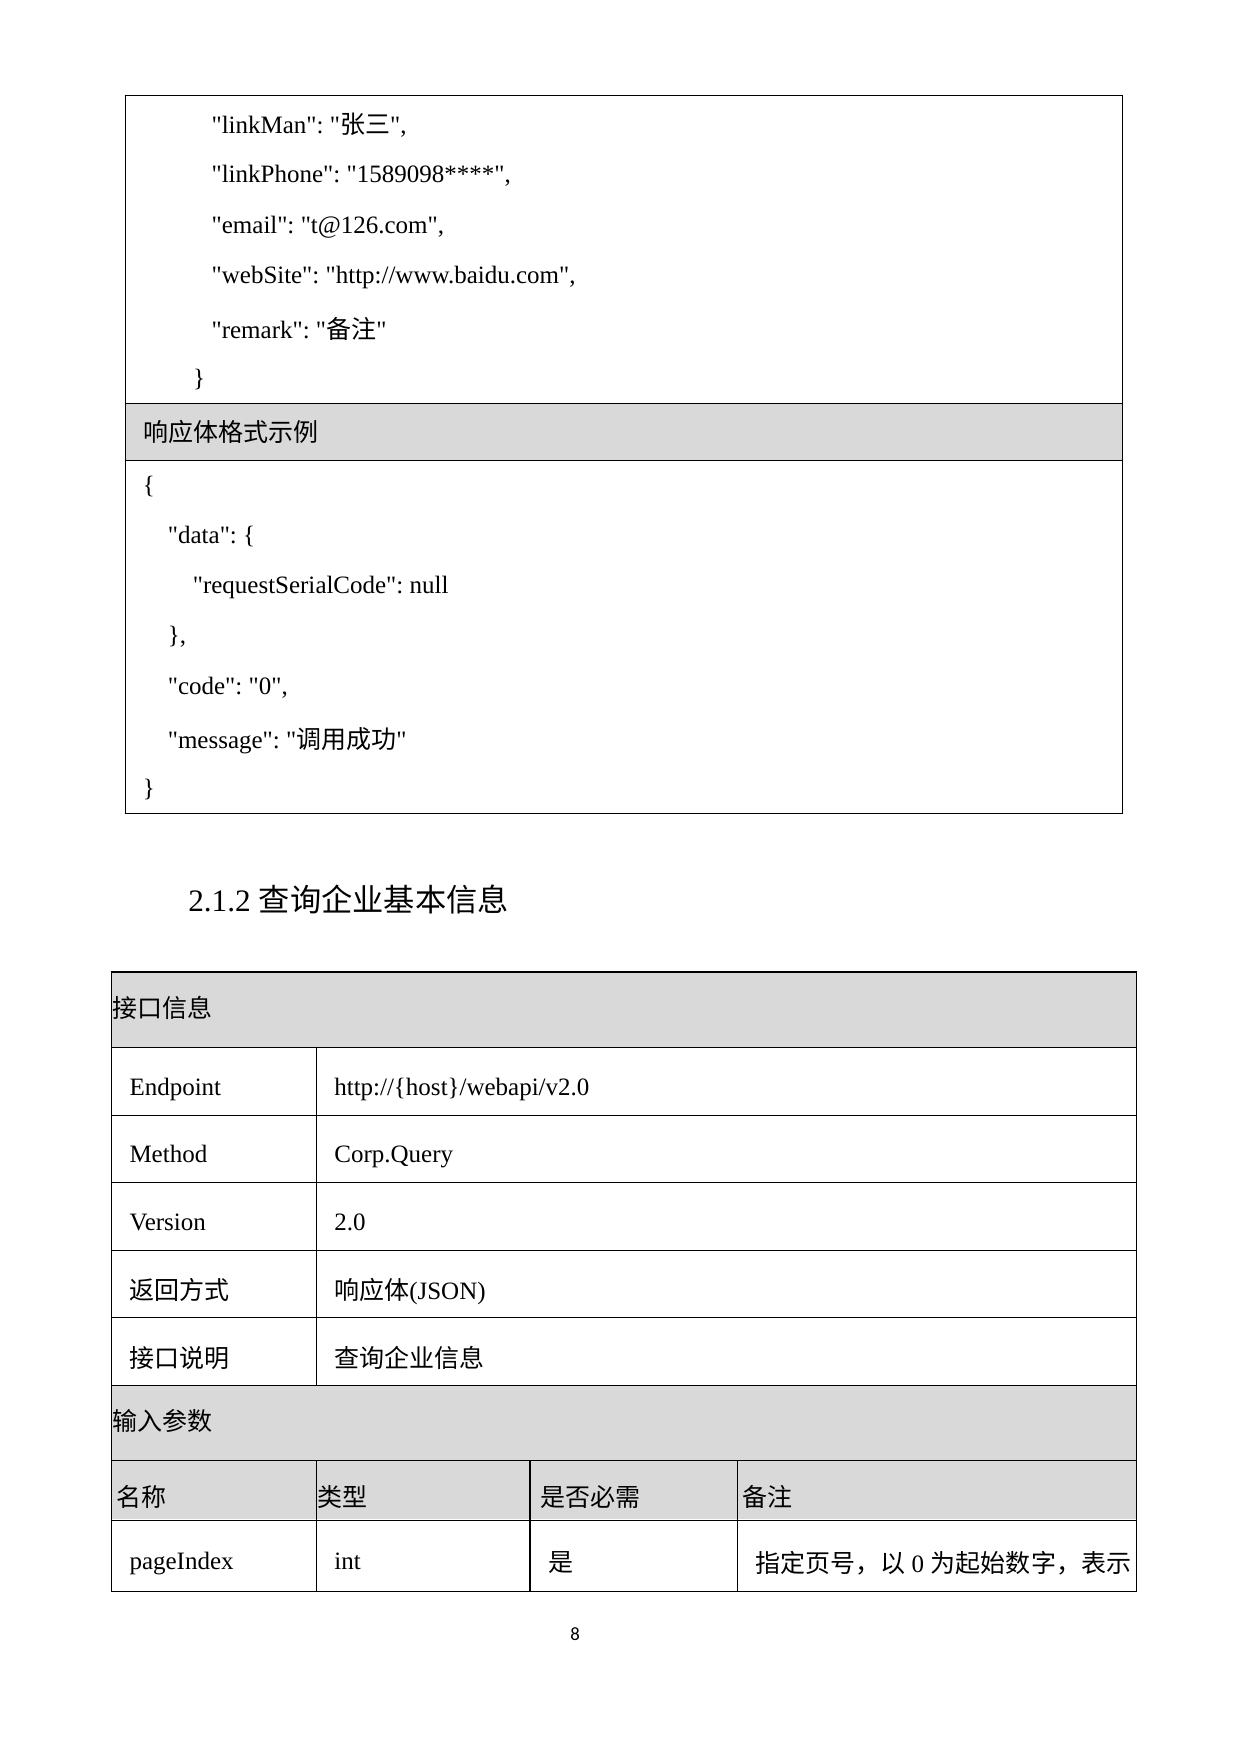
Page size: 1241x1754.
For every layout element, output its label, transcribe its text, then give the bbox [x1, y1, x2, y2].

table_cell 名称 [112, 1461, 316, 1519]
table_cell 接口说明 [112, 1318, 316, 1385]
table_cell [738, 1251, 1136, 1317]
table_cell [738, 1048, 1136, 1115]
table_cell 是 [531, 1521, 737, 1591]
table_cell [738, 1183, 1136, 1250]
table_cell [738, 1521, 1136, 1591]
table_cell 响应体格式示例 [126, 404, 1122, 460]
table_cell [738, 1116, 1136, 1182]
table_cell 2.0 [317, 1183, 737, 1250]
table_cell pageIndex [112, 1521, 316, 1591]
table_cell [126, 96, 1122, 403]
table_cell 类型 [317, 1461, 529, 1519]
table_cell Endpoint [112, 1048, 316, 1115]
table_cell Corp.Query [317, 1116, 737, 1182]
table_header 接口信息 [112, 973, 1136, 1047]
table_cell 返回方式 [112, 1251, 316, 1317]
table_cell Version [112, 1183, 316, 1250]
table_cell Method [112, 1116, 316, 1182]
table_cell int [317, 1521, 529, 1591]
subtitle 2.1.2 查询企业基本信息 [188, 875, 1134, 920]
table_cell 查询企业信息 [317, 1318, 737, 1385]
table_cell 备注 [738, 1461, 1136, 1519]
table_cell [738, 1318, 1136, 1385]
table_cell 响应体(JSON) [317, 1251, 737, 1317]
table_cell http://{host}/webapi/v2.0 [317, 1048, 737, 1115]
table_cell 输入参数 [112, 1386, 1136, 1460]
table_cell 是否必需 [531, 1461, 737, 1519]
table_cell { "data": { "requestSerialCode": null }, "code": "0", "message": "调用成功" } [126, 461, 1122, 813]
